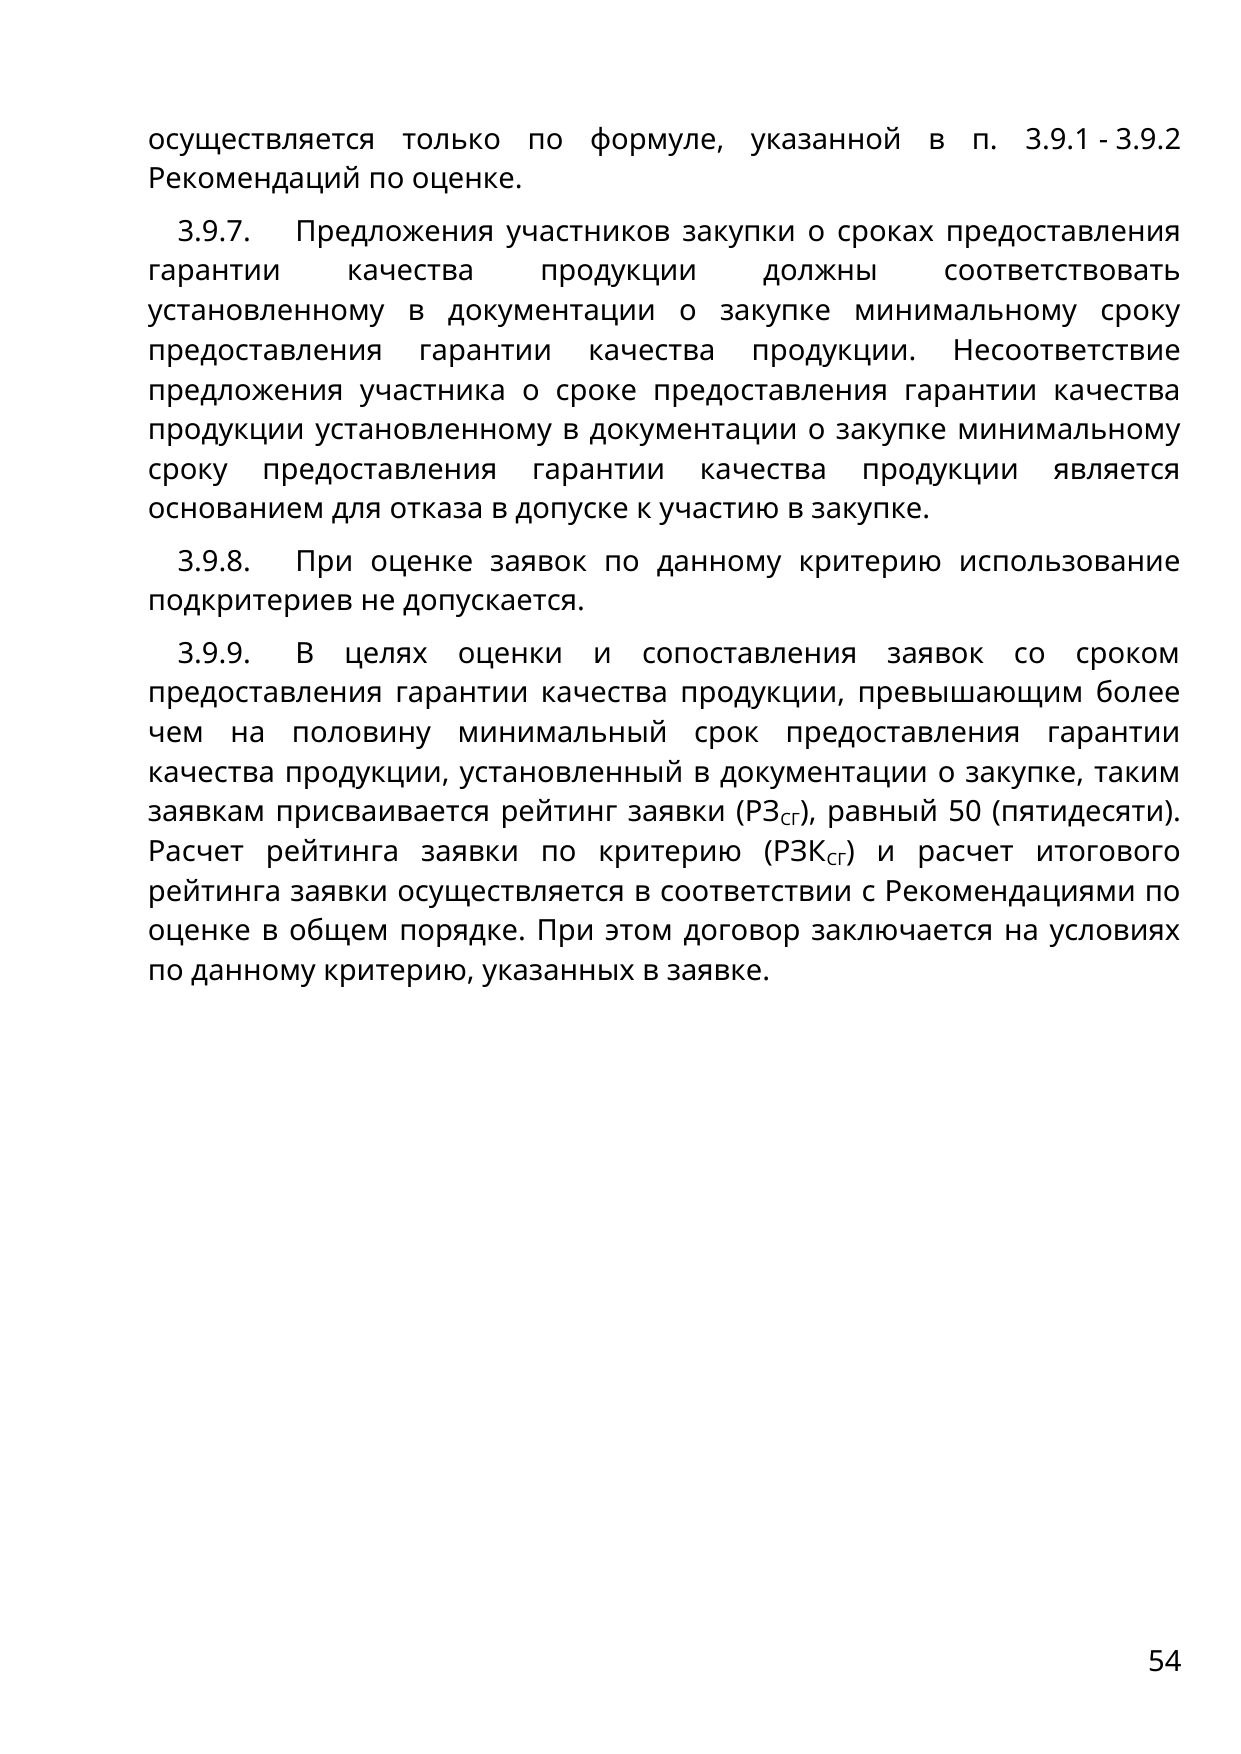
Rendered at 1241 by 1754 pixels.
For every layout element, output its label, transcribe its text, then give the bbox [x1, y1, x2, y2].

list Предложения участников закупки о сроках предоставления гарантии качества продукции должны соответствовать установленному в документации о закупке минимальному сроку предоставления гарантии качества продукции. Несоответствие предложения участника о сроке предоставления гарантии качества продукции установленному в документации о закупке минимальному сроку предоставления гарантии качества продукции является основанием для отказа в допуске к участию в закупке. [148, 210, 1181, 527]
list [148, 118, 1181, 197]
list В целях оценки и сопоставления заявок со сроком предоставления гарантии качества продукции, превышающим более чем на половину минимальный срок предоставления гарантии качества продукции, установленный в документации о закупке, таким заявкам присваивается рейтинг заявки (РЗСГ), равный 50 (пятидесяти). Расчет рейтинга заявки по критерию (РЗКСГ) и расчет итогового рейтинга заявки осуществляется в соответствии с Рекомендациями по оценке в общем порядке. При этом договор заключается на условиях по данному критерию, указанных в заявке. [148, 632, 1181, 989]
list При оценке заявок по данному критерию использование подкритериев не допускается. [148, 540, 1181, 619]
